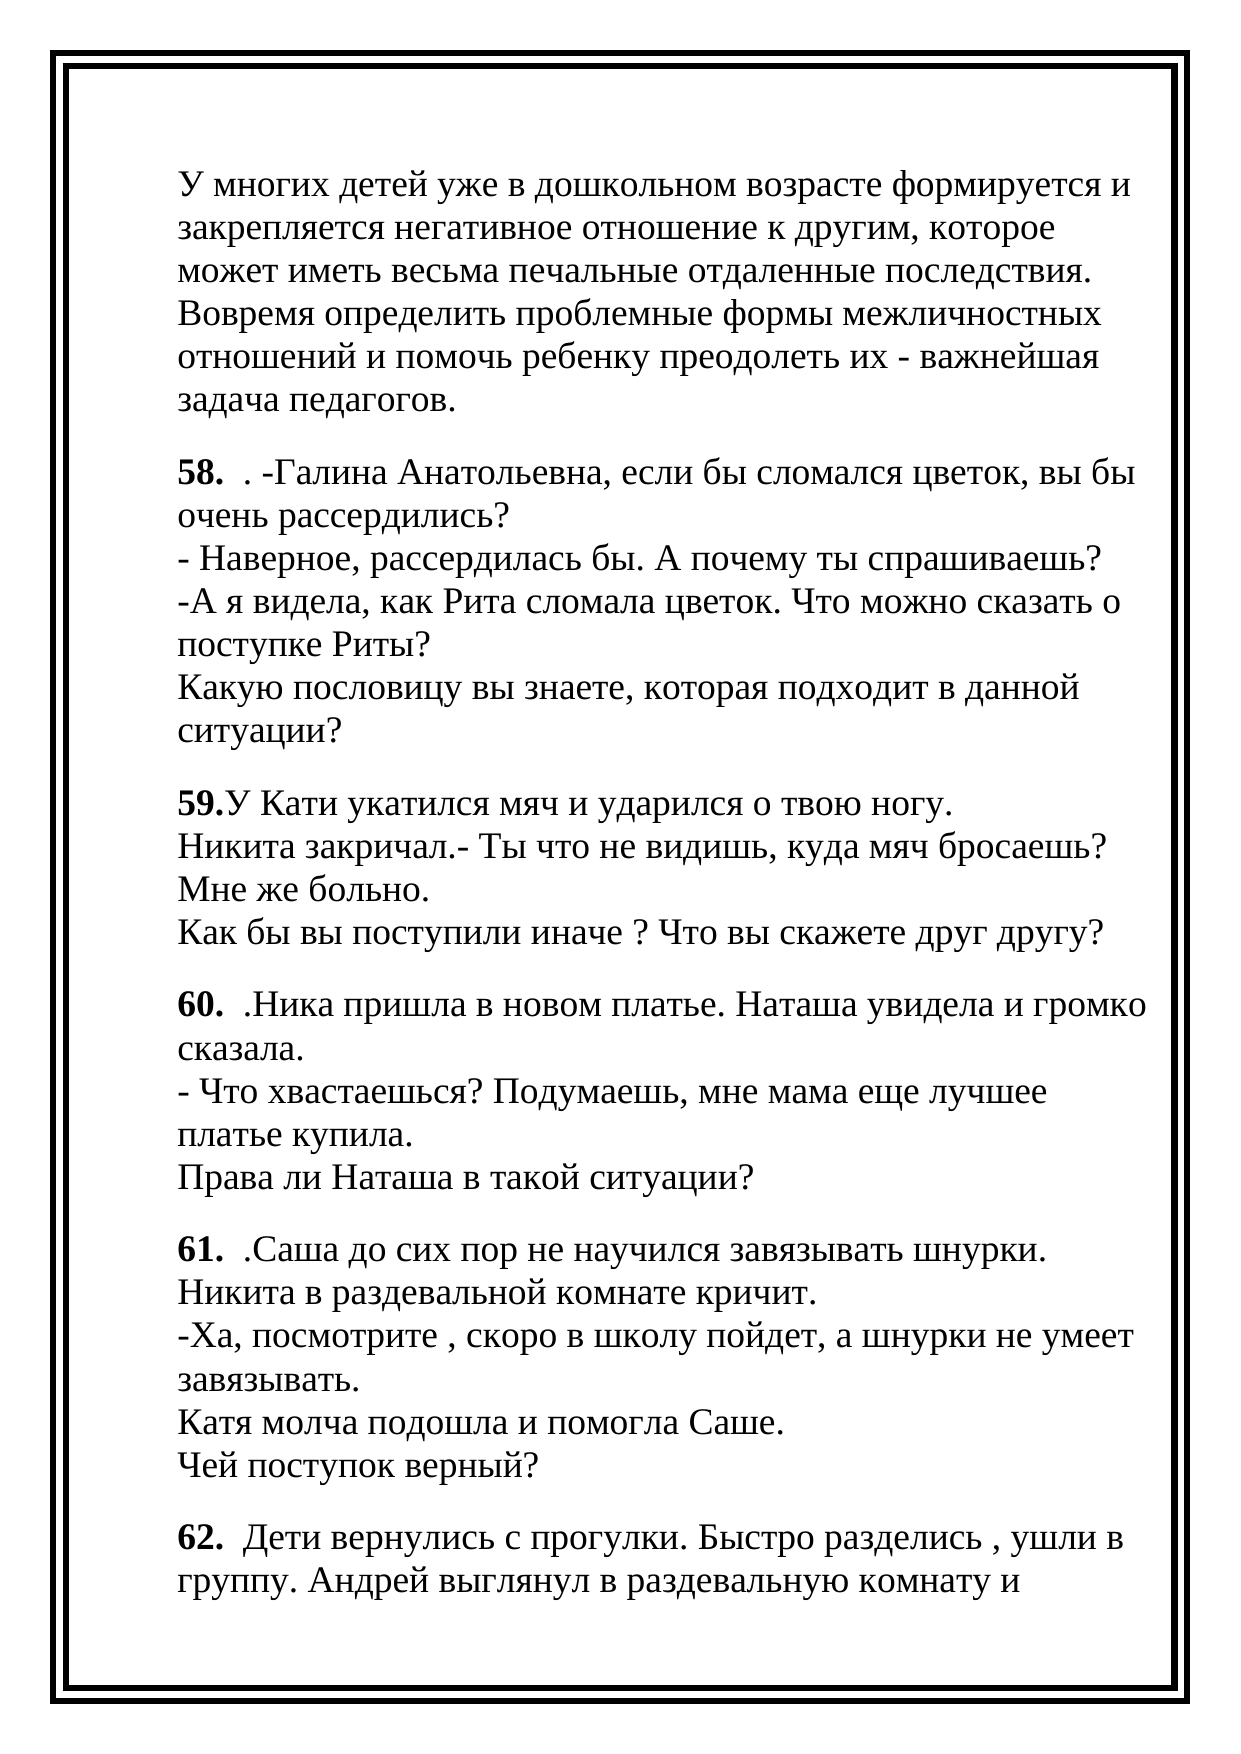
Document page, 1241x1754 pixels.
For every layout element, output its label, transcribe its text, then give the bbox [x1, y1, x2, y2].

text 61. .Саша до сих пор не научился завязывать шнурки. Никита в раздевальной комнате кричит. -Ха, посмотрите , скоро в школу пойдет, а шнурки не умеет завязывать. Катя молча подошла и помогла Саше. Чей поступок верный? [177, 1227, 1152, 1485]
text 59.У Кати укатился мяч и ударился о твою ногу. Никита закричал.- Ты что не видишь, куда мяч бросаешь? Мне же больно. Как бы вы поступили иначе ? Что вы скажете друг другу? [177, 780, 1152, 953]
text 58. . -Галина Анатольевна, если бы сломался цветок, вы бы очень рассердились? - Наверное, рассердилась бы. А почему ты спрашиваешь? -А я видела, как Рита сломала цветок. Что можно сказать о поступке Риты? Какую пословицу вы знаете, которая подходит в данной ситуации? [177, 449, 1152, 751]
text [177, 1514, 1152, 1601]
text У многих детей уже в дошкольном возрасте формируется и закрепляется негативное отношение к другим, которое может иметь весьма печальные отдаленные последствия. Вовремя определить проблемные формы межличностных отношений и помочь ребенку преодолеть их - важнейшая задача педагогов. [177, 161, 1152, 420]
text 60. .Ника пришла в новом платье. Наташа увидела и громко сказала. - Что хвастаешься? Подумаешь, мне мама еще лучшее платье купила. Права ли Наташа в такой ситуации? [177, 982, 1152, 1197]
